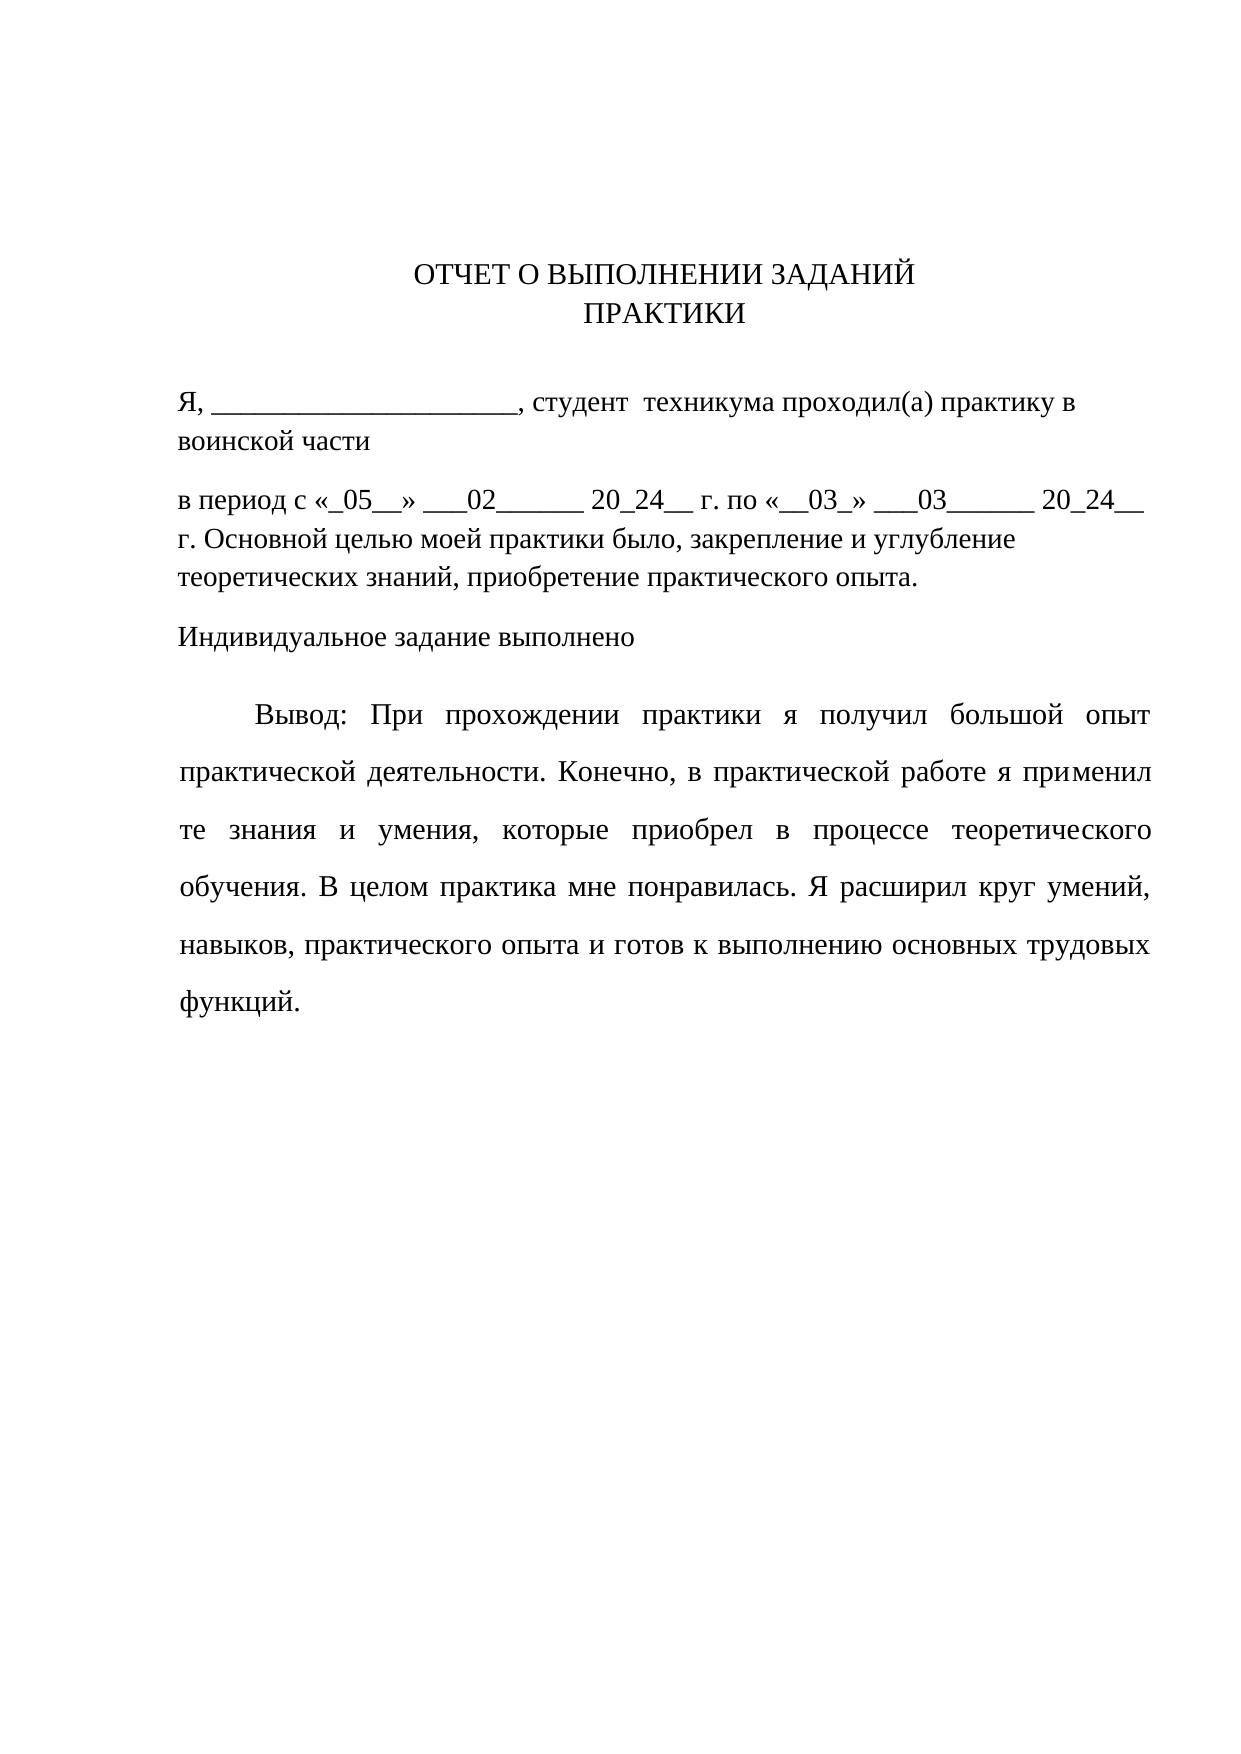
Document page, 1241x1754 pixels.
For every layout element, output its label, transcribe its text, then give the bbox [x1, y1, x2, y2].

text Вывод: При прохождении практики я получил большой опыт практической деятельности. Конечно, в практической работе я применил те знания и умения, которые приобрел в процессе теоретического обучения. В целом практика мне понравилась. Я расширил круг умений, навыков, практического опыта и готов к выполнению основных трудовых функций. [179, 678, 1152, 1023]
text в период с «_05__» ___02______ 20_24__ г. по «__03_» ___03______ 20_24__ г. Основной целью моей практики было, закрепление и углубление теоретических знаний, приобретение практического опыта. [177, 482, 1152, 593]
text ОТЧЕТ О ВЫПОЛНЕНИИ ЗАДАНИЙ ПРАКТИКИ [388, 254, 941, 331]
text Индивидуальное задание выполнено [177, 619, 1152, 652]
text Я, _____________________, студент техникума проходил(а) практику в воинской части [177, 384, 1152, 456]
